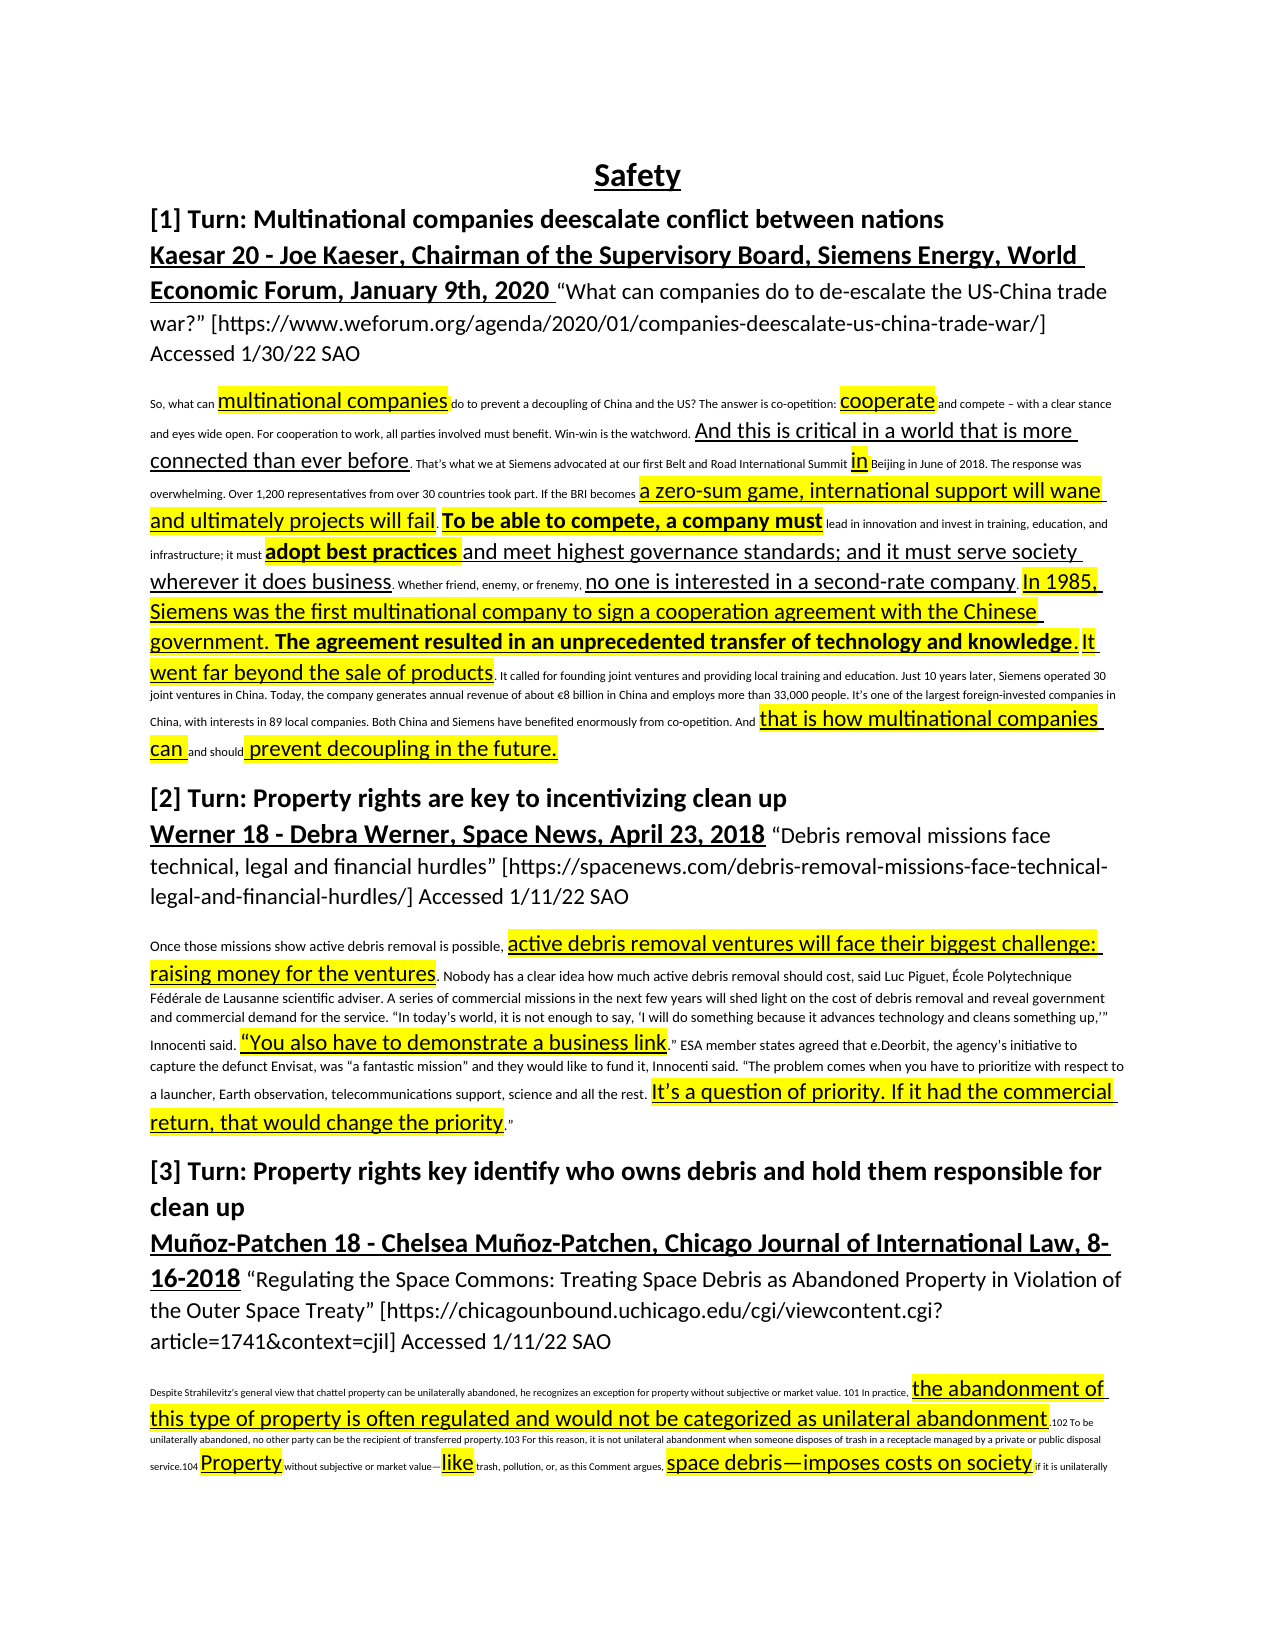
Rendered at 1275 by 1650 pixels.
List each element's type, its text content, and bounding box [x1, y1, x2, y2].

text Muñoz-Patchen 18 - Chelsea Muñoz-Patchen, Chicago Journal of International Law, 8-16-2018 “Regulating the Space Commons: Treating Space Debris as Abandoned Property in Violation of the Outer Space Treaty” [https://chicagounbound.uchicago.edu/cgi/viewcontent.cgi?article=1741&context=cjil] Accessed 1/11/22 SAO [150, 1226, 1125, 1355]
text Once those missions show active debris removal is possible, active debris removal ventures will face their biggest challenge: raising money for the ventures. Nobody has a clear idea how much active debris removal should cost, said Luc Piguet, École Polytechnique Fédérale de Lausanne scientific adviser. A series of commercial missions in the next few years will shed light on the cost of debris removal and reveal government and commercial demand for the service. “In today’s world, it is not enough to say, ‘I will do something because it advances technology and cleans something up,’” Innocenti said. “You also have to demonstrate a business link.” ESA member states agreed that e.Deorbit, the agency’s initiative to capture the defunct Envisat, was “a fantastic mission” and they would like to fund it, Innocenti said. “The problem comes when you have to prioritize with respect to a launcher, Earth observation, telecommunications support, science and all the rest. It’s a question of priority. If it had the commercial return, that would change the priority.” [150, 929, 1125, 1136]
text Kaesar 20 - Joe Kaeser, Chairman of the Supervisory Board, Siemens Energy, World Economic Forum, January 9th, 2020 “What can companies do to de-escalate the US-China trade war?” [https://www.weforum.org/agenda/2020/01/companies-deescalate-us-china-trade-war/] Accessed 1/30/22 SAO [150, 238, 1125, 367]
subtitle [3] Turn: Property rights key identify who owns debris and hold them responsible for clean up [150, 1154, 1125, 1223]
subtitle [2] Turn: Property rights are key to incentivizing clean up [150, 781, 1125, 814]
text So, what can multinational companies do to prevent a decoupling of China and the US? The answer is co-opetition: cooperate and compete – with a clear stance and eyes wide open. For cooperation to work, all parties involved must benefit. Win-win is the watchword. And this is critical in a world that is more connected than ever before. That’s what we at Siemens advocated at our first Belt and Road International Summit in Beijing in June of 2018. The response was overwhelming. Over 1,200 representatives from over 30 countries took part. If the BRI becomes a zero-sum game, international support will wane and ultimately projects will fail. To be able to compete, a company must lead in innovation and invest in training, education, and infrastructure; it must adopt best practices and meet highest governance standards; and it must serve society wherever it does business. Whether friend, enemy, or frenemy, no one is interested in a second-rate company. In 1985, Siemens was the first multinational company to sign a cooperation agreement with the Chinese government. The agreement resulted in an unprecedented transfer of technology and knowledge. It went far beyond the sale of products. It called for founding joint ventures and providing local training and education. Just 10 years later, Siemens operated 30 joint ventures in China. Today, the company generates annual revenue of about €8 billion in China and employs more than 33,000 people. It’s one of the largest foreign-invested companies in China, with interests in 89 local companies. Both China and Siemens have benefited enormously from co-opetition. And that is how multinational companies can and should prevent decoupling in the future. [150, 386, 1125, 763]
subtitle Safety [150, 154, 1125, 195]
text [150, 1374, 1125, 1476]
subtitle [1] Turn: Multinational companies deescalate conflict between nations [150, 202, 1125, 235]
text Werner 18 - Debra Werner, Space News, April 23, 2018 “Debris removal missions face technical, legal and financial hurdles” [https://spacenews.com/debris-removal-missions-face-technical-legal-and-financial-hurdles/] Accessed 1/11/22 SAO [150, 817, 1125, 911]
